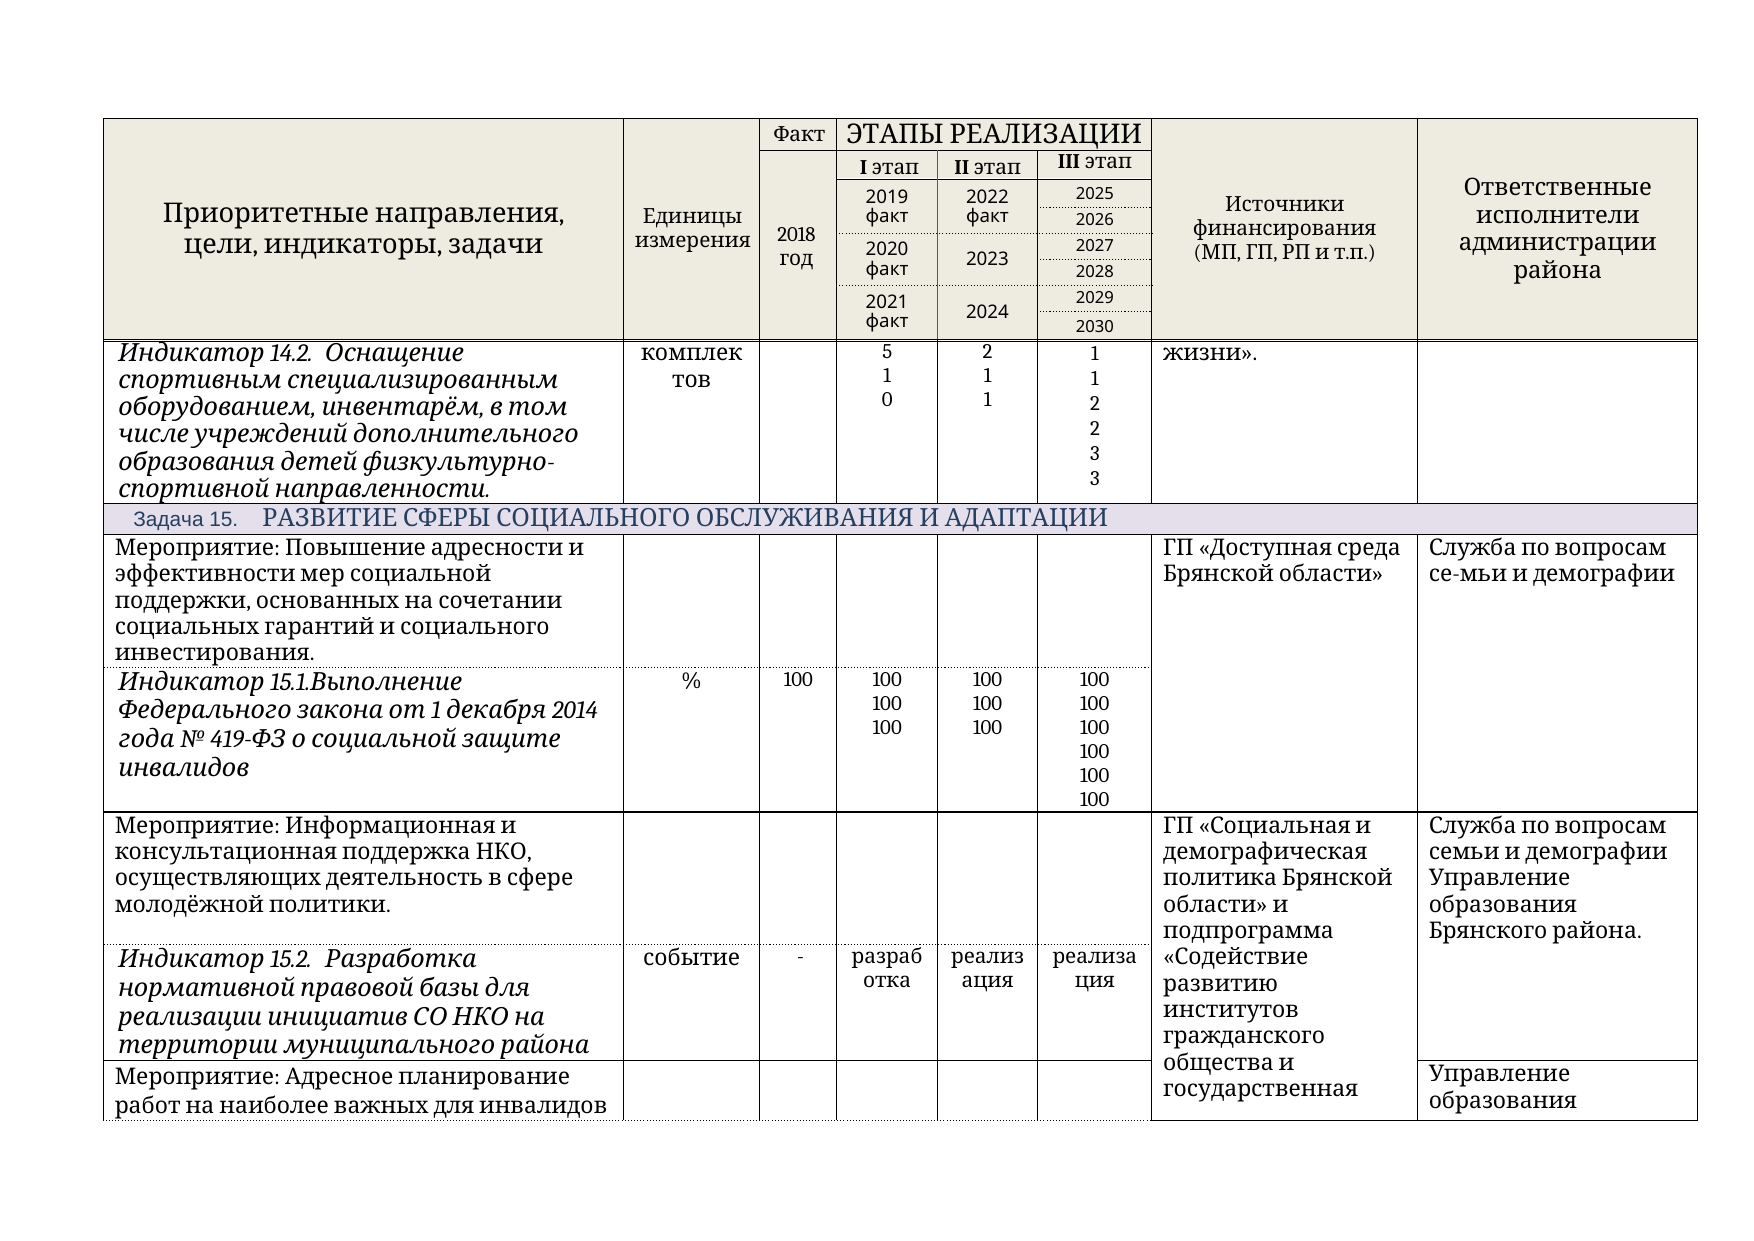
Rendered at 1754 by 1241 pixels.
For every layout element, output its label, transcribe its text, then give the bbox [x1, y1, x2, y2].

table_cell комплектов [624, 342, 759, 502]
table_cell 2018 год [760, 151, 836, 339]
table_header Единицы измерения [624, 119, 759, 339]
table_cell ГП «Социальная и демографическая политика Брянской области» и подпрограмма «Содействие развитию институтов гражданского общества и государственная поддержка социально ориентированных некоммерческих организаций Брянской области» [1152, 813, 1417, 1119]
table_header Приоритетные направления, цели, индикаторы, задачи [104, 119, 623, 339]
table_cell [1038, 535, 1151, 667]
table_cell I этап [837, 151, 937, 178]
table_cell [624, 813, 759, 944]
table_cell 2027 [1038, 233, 1151, 259]
table_cell [760, 813, 836, 944]
table_cell 100 100 100 100 100 100 [1038, 667, 1151, 811]
table_cell 2019 факт [837, 180, 937, 233]
table_cell 2020 факт [837, 233, 937, 285]
table_cell 100 100 100 [837, 667, 937, 811]
table_cell [837, 535, 937, 667]
table_cell 100 100 100 [938, 667, 1037, 811]
table_cell [624, 1061, 759, 1119]
table_cell 2029 [1038, 285, 1151, 311]
table_cell 1 1 2 2 3 3 [1038, 342, 1151, 502]
table_cell [938, 813, 1037, 944]
table_cell реализация [938, 944, 1037, 1060]
table_cell реализация [1038, 944, 1151, 1060]
table_cell 2022 факт [938, 180, 1037, 233]
table_cell 2023 [938, 233, 1037, 285]
table_cell [624, 535, 759, 667]
table_cell 2025 [1038, 180, 1151, 207]
table_cell III этап [1038, 151, 1151, 178]
table_cell 2026 [1038, 207, 1151, 233]
table_cell ГП «Доступная среда Брянской области» [1152, 535, 1417, 811]
table_cell 2024 [938, 285, 1037, 339]
table_cell [760, 1061, 836, 1119]
table_cell 2030 [1038, 311, 1151, 339]
table_header Ответственные исполнители администрации района [1418, 119, 1697, 339]
table_cell РАЗВИТИЕ СФЕРЫ СОЦИАЛЬНОГО ОБСЛУЖИВАНИЯ И АДАПТАЦИИ [104, 504, 1697, 534]
table_cell разработка [837, 944, 937, 1060]
table_cell Мероприятие: Информационная и консультационная поддержка НКО, осуществляющих деятельность в сфере молодёжной политики. [104, 813, 623, 944]
table_cell 100 [760, 667, 836, 811]
table_cell 2021 факт [837, 285, 937, 339]
table_cell Мероприятие: Повышение адресности и эффективности мер социальной поддержки, основанных на сочетании социальных гарантий и социального инвестирования. [104, 535, 623, 667]
table_cell Разработка нормативной правовой базы для реализации инициатив СО НКО на территории муниципального района [104, 944, 623, 1060]
table_header Источники финансирования (МП, ГП, РП и т.п.) [1152, 119, 1417, 339]
table_cell [837, 1061, 937, 1119]
table_cell II этап [938, 151, 1037, 178]
table_cell Служба по вопросам семьи и демографии Управление образования Брянского района. [1418, 813, 1697, 1060]
table_cell Оснащение спортивным специализированным оборудованием, инвентарём, в том числе учреждений дополнительного образования детей физкультурно-спортивной направленности. [104, 342, 623, 502]
table_cell Выполнение Федерального закона от 1 декабря 2014 года № 419-ФЗ о социальной защите инвалидов [104, 667, 623, 811]
table_cell событие [624, 944, 759, 1060]
table_cell 2 1 1 [938, 342, 1037, 502]
table_cell [938, 1061, 1037, 1119]
table_cell [1038, 1061, 1151, 1119]
table_cell Служба по вопросам се-мьи и демографии [1418, 535, 1697, 811]
table_cell [938, 535, 1037, 667]
table_cell 5 1 0 [837, 342, 937, 502]
table_cell 2028 [1038, 259, 1151, 285]
table_cell [1038, 813, 1151, 944]
table_header ЭТАПЫ РЕАЛИЗАЦИИ [837, 119, 1151, 150]
table_header Факт [760, 119, 836, 150]
table_cell [837, 813, 937, 944]
table_cell % [624, 667, 759, 811]
table_cell [760, 342, 836, 502]
table_cell - [760, 944, 836, 1060]
table_cell [760, 535, 836, 667]
